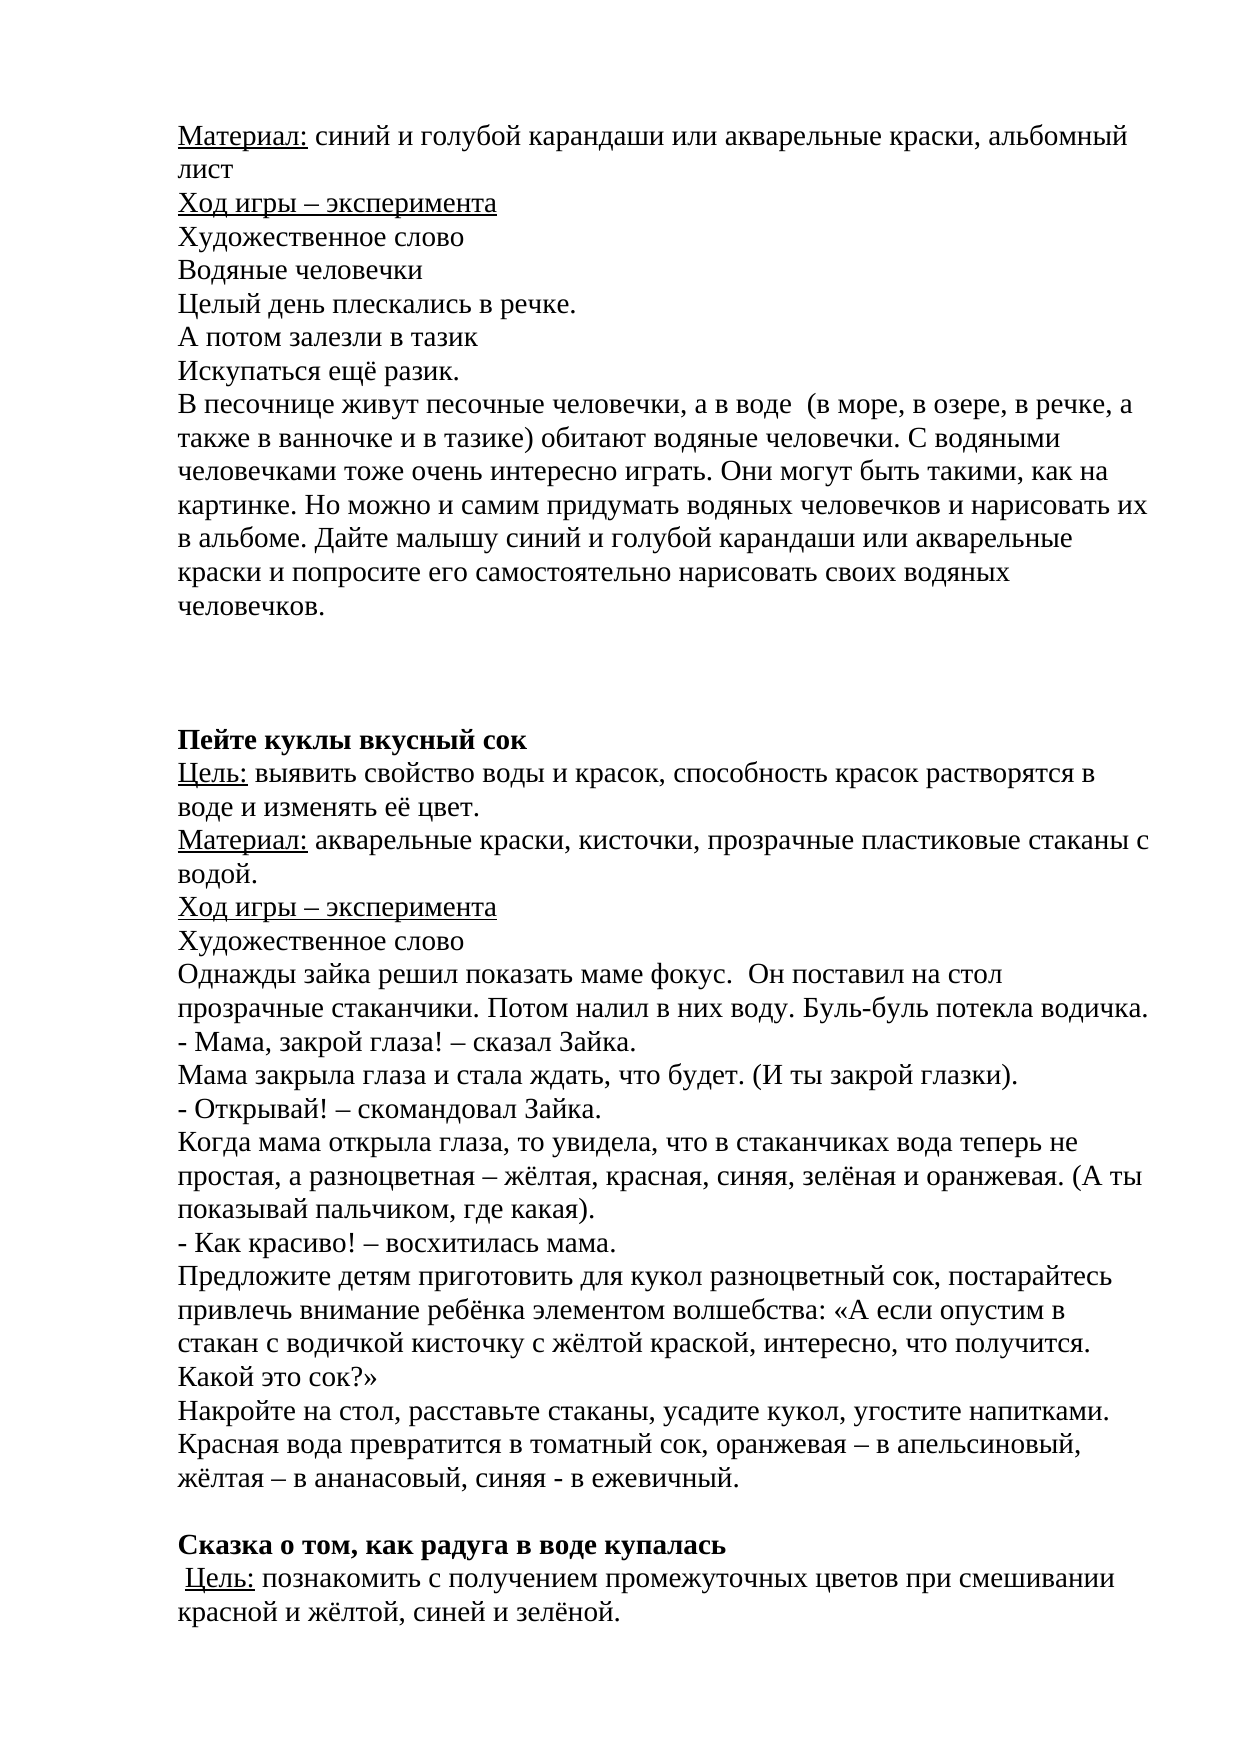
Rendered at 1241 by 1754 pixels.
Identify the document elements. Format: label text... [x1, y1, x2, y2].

text В песочнице живут песочные человечки, а в воде (в море, в озере, в речке, а также в ванночке и в тазике) обитают водяные человечки. С водяными человечками тоже очень интересно играть. Они могут быть такими, как на картинке. Но можно и самим придумать водяных человечков и нарисовать их в альбоме. Дайте малышу синий и голубой карандаши или акварельные краски и попросите его самостоятельно нарисовать своих водяных человечков. [177, 386, 1152, 621]
text Цель: выявить свойство воды и красок, способность красок растворятся в воде и изменять её цвет. Материал: акварельные краски, кисточки, прозрачные пластиковые стаканы с водой. [177, 755, 1152, 889]
text Сказка о том, как радуга в воде купалась Цель: познакомить с получением промежуточных цветов при смешивании красной и жёлтой, синей и зелёной. [177, 1527, 1152, 1627]
text Художественное слово [177, 923, 1152, 957]
text Ход игры – эксперимента [177, 185, 1152, 219]
text Однажды зайка решил показать маме фокус. Он поставил на стол прозрачные стаканчики. Потом налил в них воду. Буль-буль потекла водичка. - Мама, закрой глаза! – сказал Зайка. Мама закрыла глаза и стала ждать, что будет. (И ты закрой глазки). - Открывай! – скомандовал Зайка. Когда мама открыла глаза, то увидела, что в стаканчиках вода теперь не простая, а разноцветная – жёлтая, красная, синяя, зелёная и оранжевая. (А ты показывай пальчиком, где какая). - Как красиво! – восхитилась мама. [177, 957, 1152, 1258]
text Ход игры – эксперимента [177, 889, 1152, 923]
text Предложите детям приготовить для кукол разноцветный сок, постарайтесь привлечь внимание ребёнка элементом волшебства: «А если опустим в стакан с водичкой кисточку с жёлтой краской, интересно, что получится. Какой это сок?» Накройте на стол, расставьте стаканы, усадите кукол, угостите напитками. Красная вода превратится в томатный сок, оранжевая – в апельсиновый, жёлтая – в ананасовый, синяя - в ежевичный. [177, 1258, 1152, 1493]
text Пейте куклы вкусный сок [177, 722, 1152, 755]
text Материал: синий и голубой карандаши или акварельные краски, альбомный лист [177, 118, 1152, 185]
text Художественное слово Водяные человечки Целый день плескались в речке. А потом залезли в тазик Искупаться ещё разик. [177, 219, 1152, 386]
